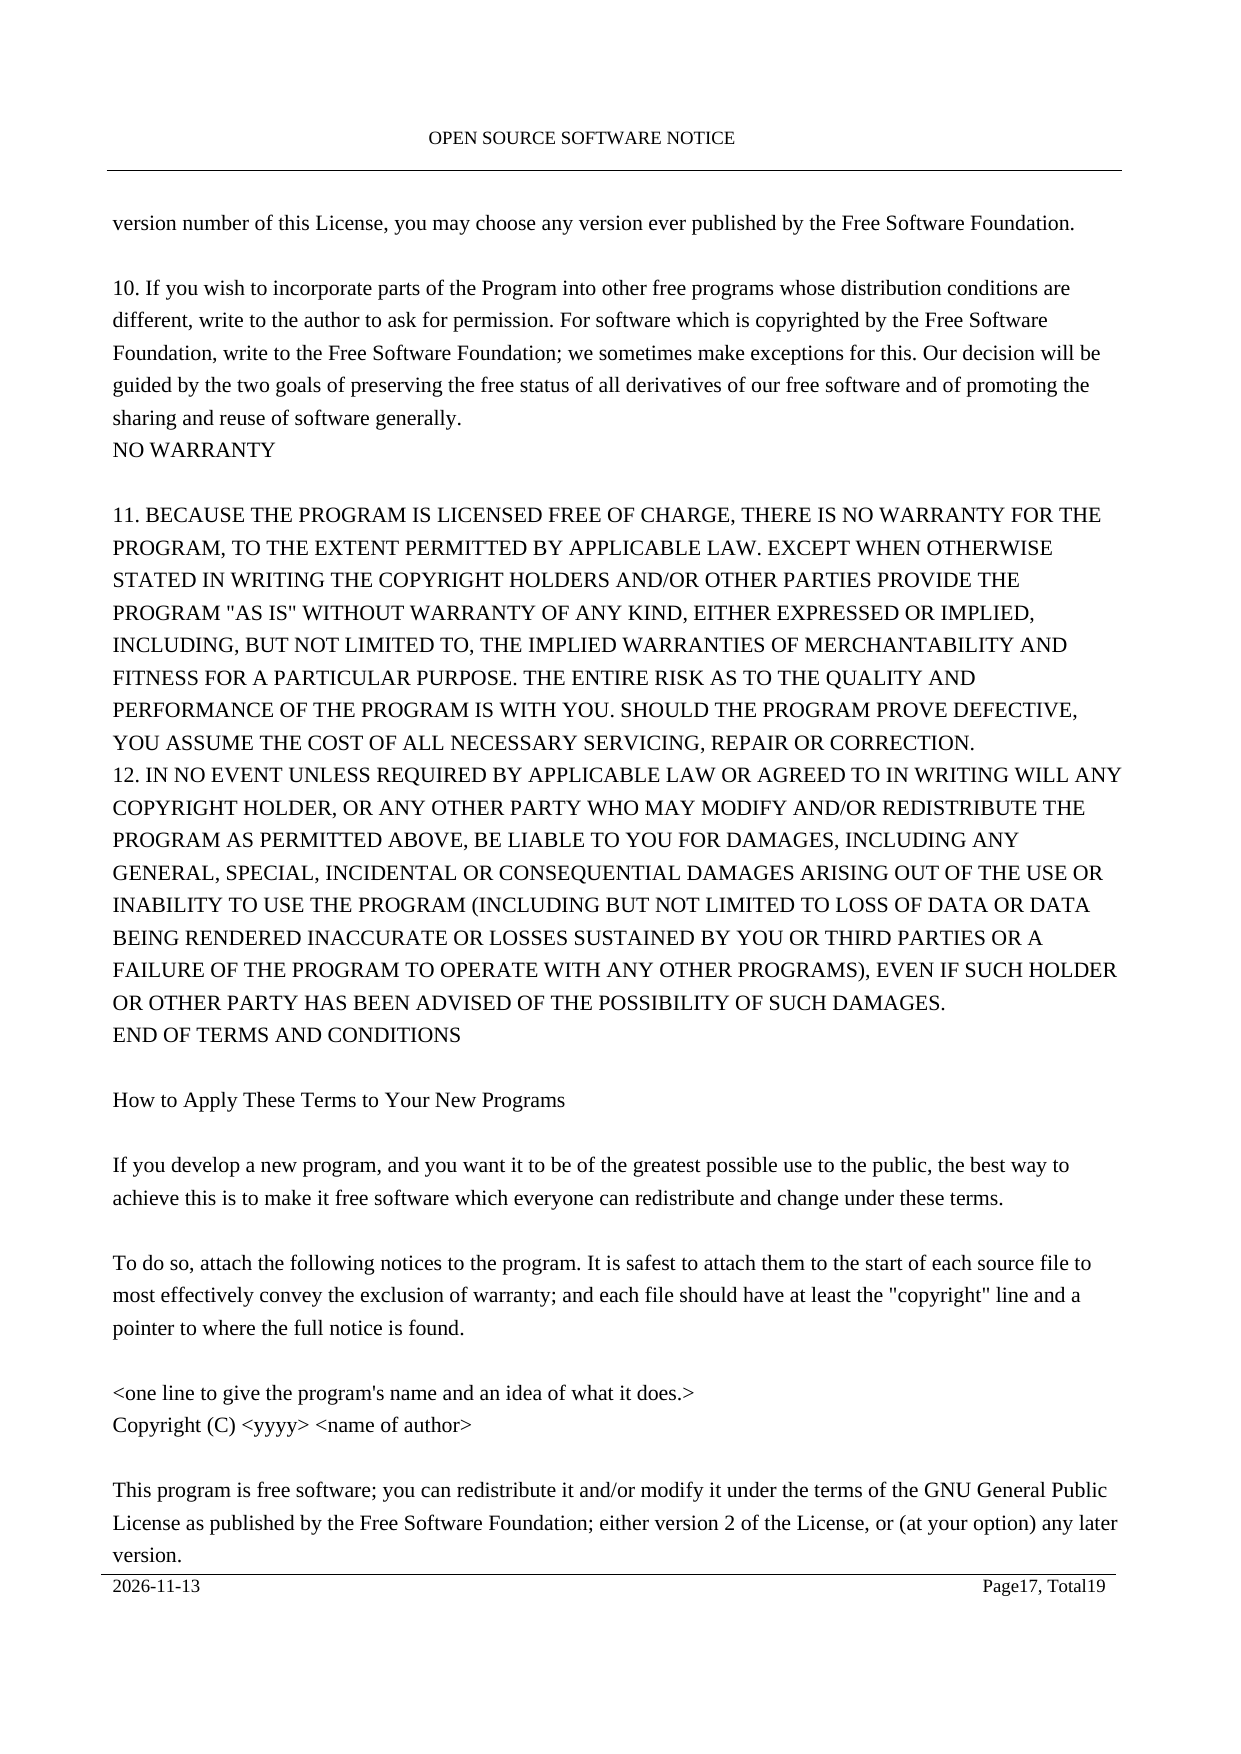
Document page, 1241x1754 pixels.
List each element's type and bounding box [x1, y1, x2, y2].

text [112, 206, 1128, 1571]
